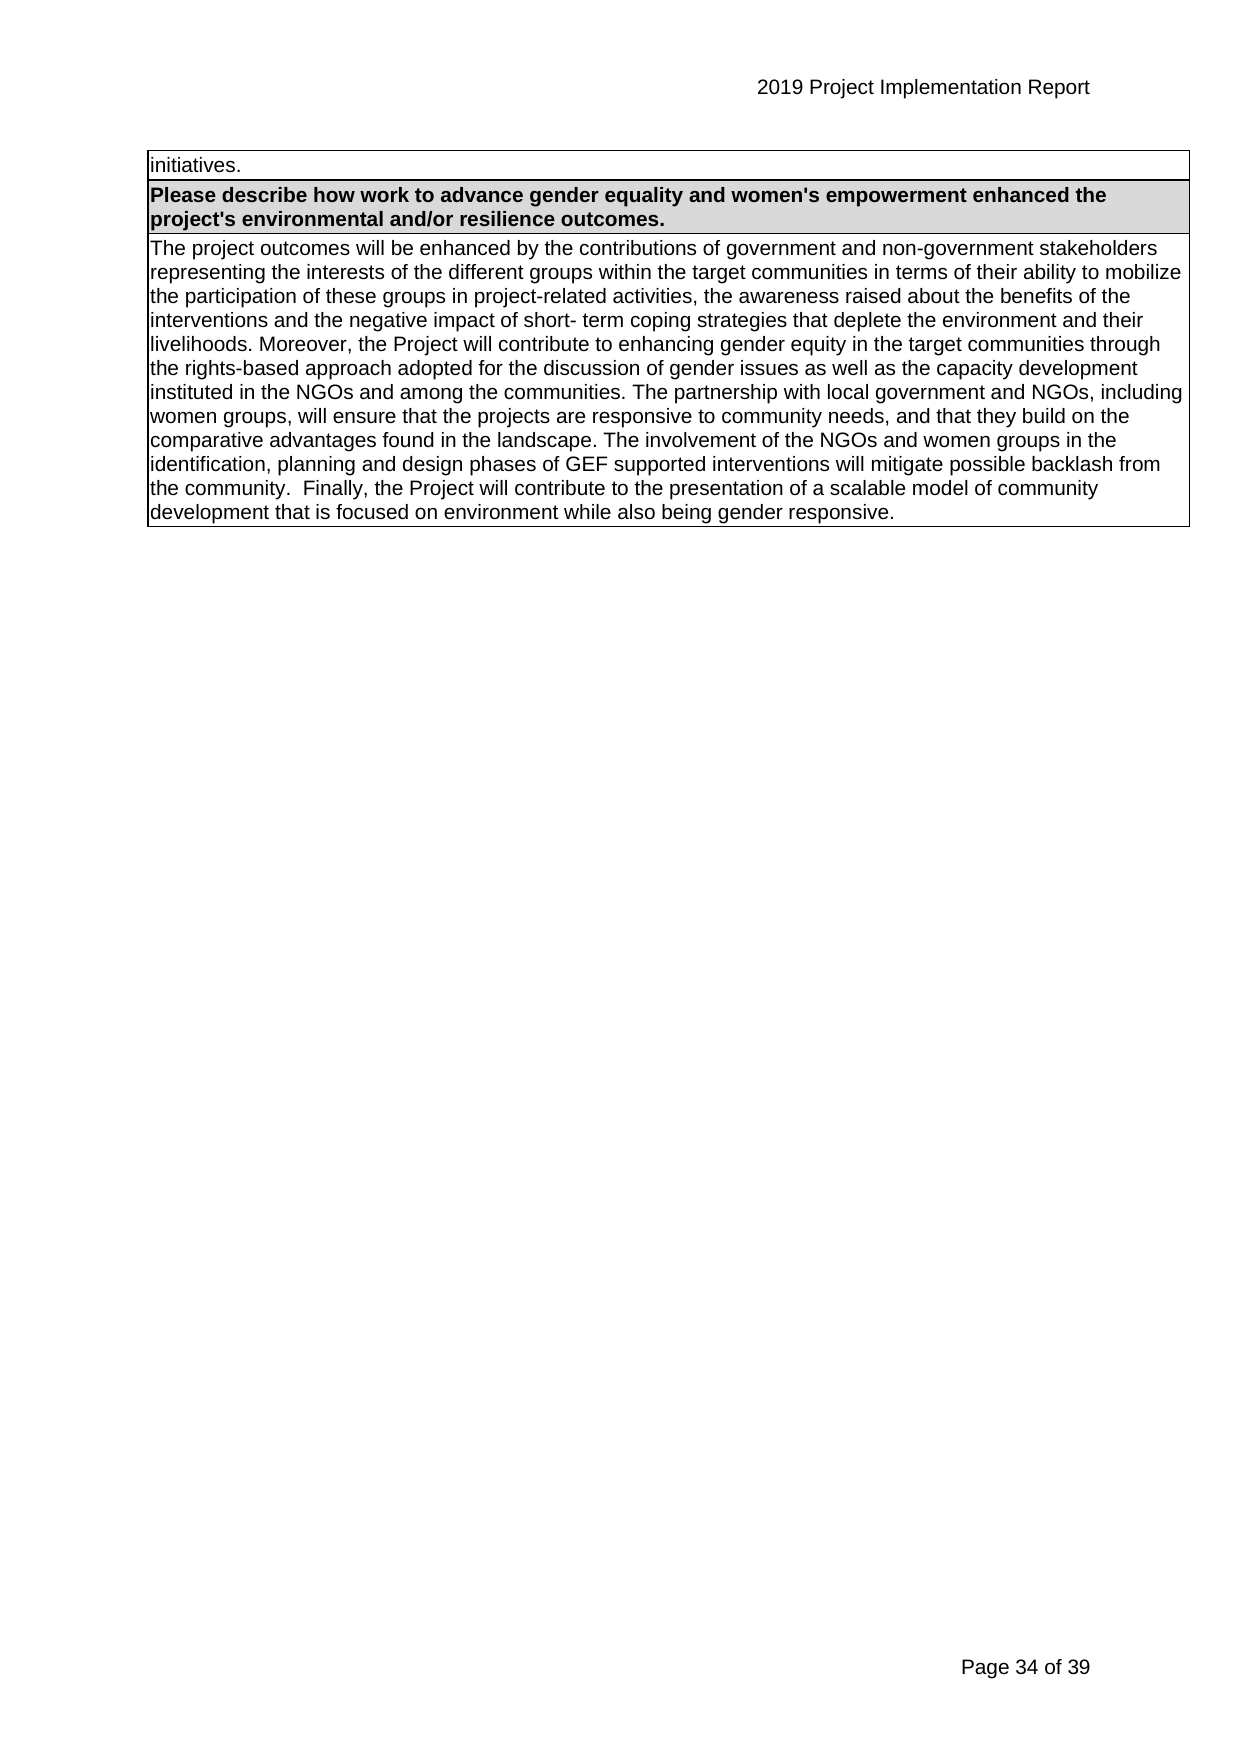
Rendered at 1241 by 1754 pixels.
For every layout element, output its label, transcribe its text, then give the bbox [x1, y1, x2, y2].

table_cell The project outcomes will be enhanced by the contributions of government and non-government stakeholders representing the interests of the different groups within the target communities in terms of their ability to mobilize the participation of these groups in project-related activities, the awareness raised about the benefits of the interventions and the negative impact of short- term coping strategies that deplete the environment and their livelihoods. Moreover, the Project will contribute to enhancing gender equity in the target communities through the rights-based approach adopted for the discussion of gender issues as well as the capacity development instituted in the NGOs and among the communities. The partnership with local government and NGOs, including women groups, will ensure that the projects are responsive to community needs, and that they build on the comparative advantages found in the landscape. The involvement of the NGOs and women groups in the identification, planning and design phases of GEF supported interventions will mitigate possible backlash from the community. Finally, the Project will contribute to the presentation of a scalable model of community development that is focused on environment while also being gender responsive. [149, 234, 1189, 526]
table_header Please describe how work to advance gender equality and women's empowerment enhanced the project's environmental and/or resilience outcomes. [149, 181, 1189, 233]
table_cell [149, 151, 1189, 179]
